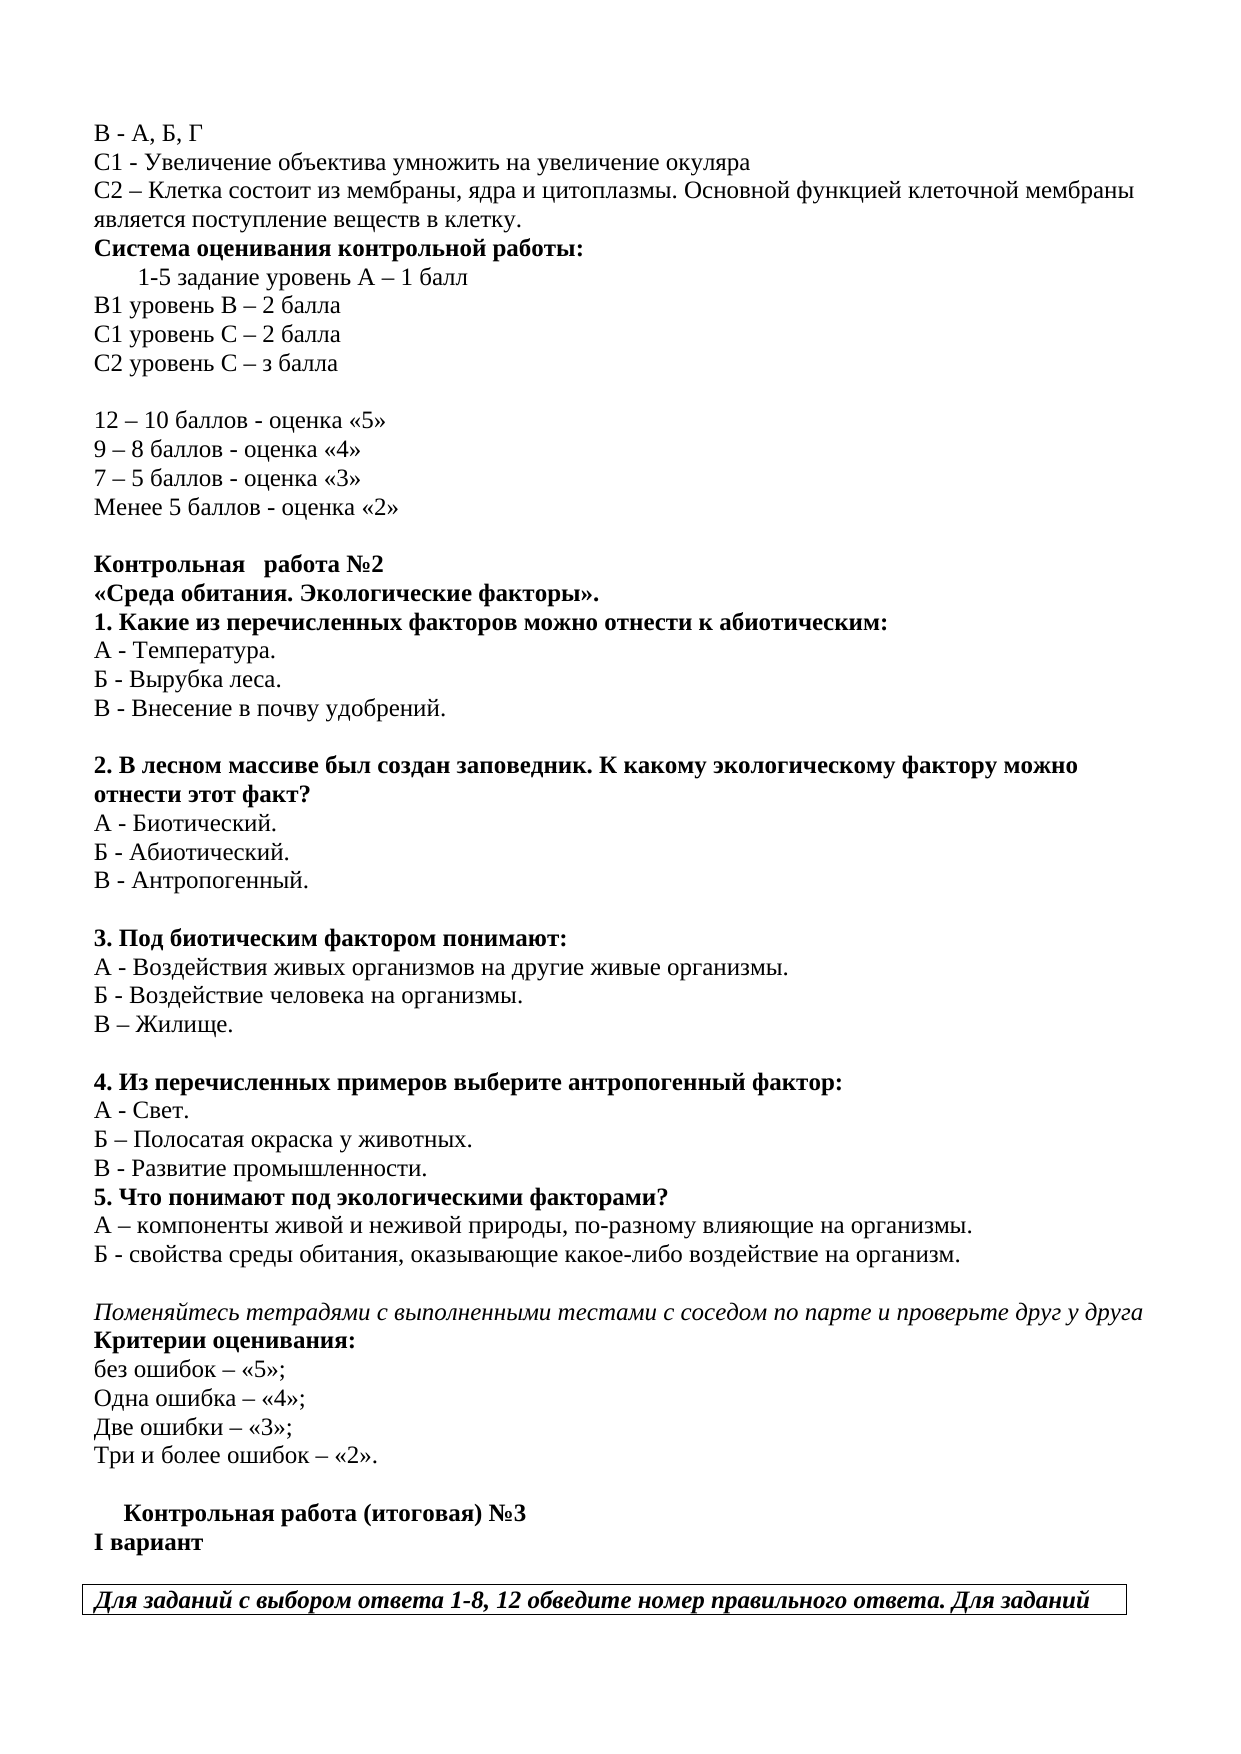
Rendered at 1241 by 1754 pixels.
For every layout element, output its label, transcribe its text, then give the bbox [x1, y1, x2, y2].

text B - Антропогенный. [94, 866, 1152, 894]
text Контрольная работа №2 [94, 549, 1152, 578]
text Две ошибки – «3»; [94, 1412, 1152, 1441]
text B – Жилище. [94, 1009, 1152, 1038]
text A - Биотический. Б - Абиотический. [94, 808, 1152, 866]
text 4. Из перечисленных примеров выберите антропогенный фактор: [94, 1067, 1152, 1096]
text 3. Под биотическим фактором понимают: [94, 923, 1152, 952]
text Одна ошибка – «4»; [94, 1383, 1152, 1412]
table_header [83, 1585, 1126, 1614]
text Поменяйтесь тетрадями с выполненными тестами с соседом по парте и проверьте друг у друга [94, 1268, 1152, 1326]
text A - Температура. Б - Вырубка леса. [94, 636, 1152, 693]
text A - Воздействия живых организмов на другие живые организмы. Б - Воздействие человека на организмы. [94, 952, 1152, 1009]
text Б – Полосатая окраска у животных. [94, 1124, 1152, 1153]
text 1. Какие из перечисленных факторов можно отнести к абиотическим: [94, 607, 1152, 636]
text I вариант [94, 1527, 1152, 1556]
text 2. В лесном массиве был создан заповедник. К какому экологическому фактору можно отнести этот факт? [94, 751, 1152, 808]
text Критерии оценивания: [94, 1326, 1152, 1354]
text B - Развитие промышленности. [94, 1153, 1152, 1182]
text Б - свойства среды обитания, оказывающие какое-либо воздействие на организм. [94, 1239, 1152, 1268]
text A - Свет. [94, 1096, 1152, 1124]
text А – компоненты живой и неживой природы, по-разному влияющие на организмы. [94, 1211, 1152, 1239]
text Контрольная работа (итоговая) №3 [123, 1469, 1152, 1527]
text 5. Что понимают под экологическими факторами? [94, 1182, 1152, 1211]
text «Среда обитания. Экологические факторы». [94, 578, 1152, 607]
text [94, 118, 1152, 262]
text 1-5 задание уровень А – 1 балл В1 уровень В – 2 балла С1 уровень С – 2 балла С2 уровень С – з балла 12 – 10 баллов - оценка «5» 9 – 8 баллов - оценка «4» 7 – 5 баллов - оценка «3» Менее 5 баллов - оценка «2» [94, 262, 1152, 521]
text B - Внесение в почву удобрений. [94, 693, 1152, 722]
text без ошибок – «5»; [94, 1354, 1152, 1383]
text Три и более ошибок – «2». [94, 1441, 1152, 1469]
